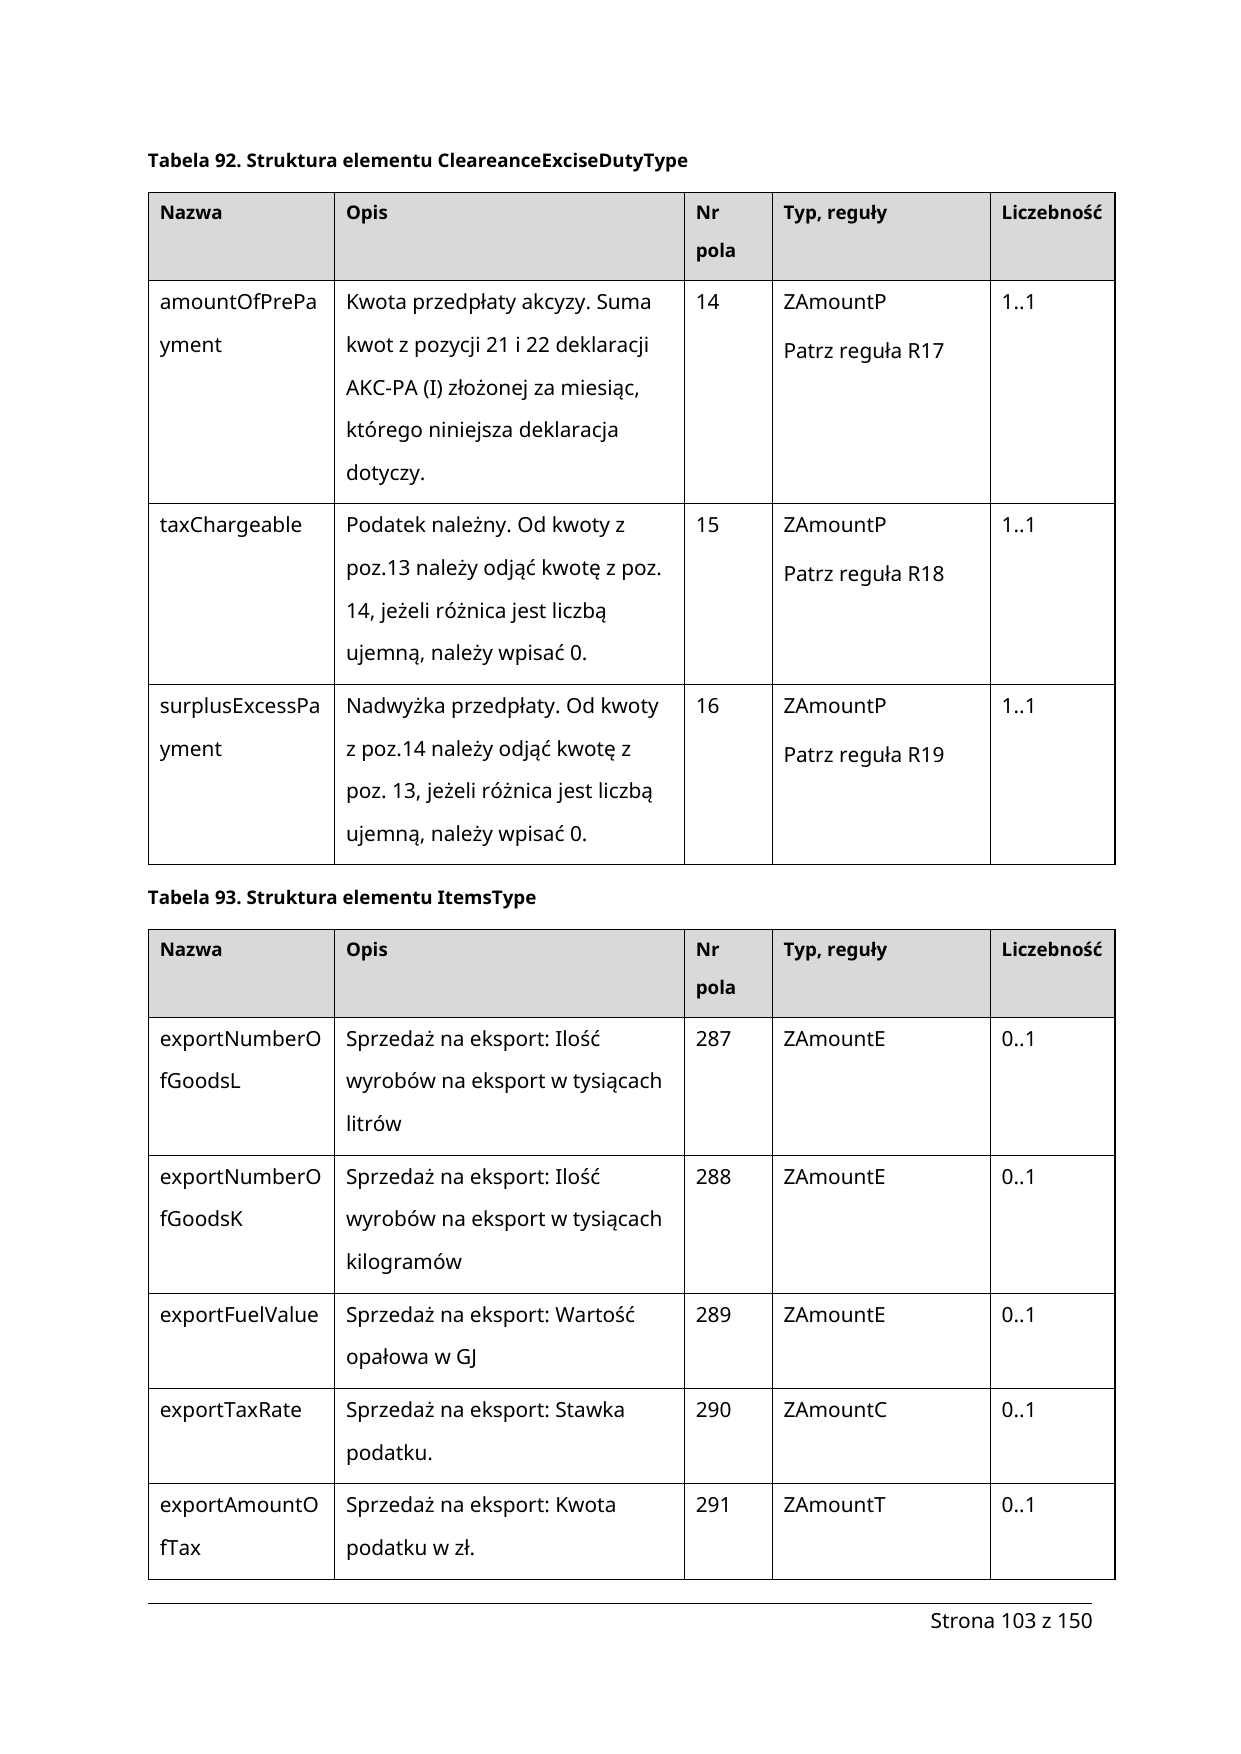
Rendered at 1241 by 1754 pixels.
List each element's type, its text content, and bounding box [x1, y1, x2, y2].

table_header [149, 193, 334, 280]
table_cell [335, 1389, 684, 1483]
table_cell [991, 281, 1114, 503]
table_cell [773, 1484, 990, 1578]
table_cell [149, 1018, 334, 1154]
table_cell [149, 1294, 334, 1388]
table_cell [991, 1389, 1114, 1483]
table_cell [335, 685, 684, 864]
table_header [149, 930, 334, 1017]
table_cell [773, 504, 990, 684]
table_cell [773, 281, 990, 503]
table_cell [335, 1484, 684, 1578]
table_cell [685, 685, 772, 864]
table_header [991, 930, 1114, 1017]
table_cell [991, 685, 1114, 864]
text Tabela 93. Struktura elementu ItemsType [148, 884, 1092, 910]
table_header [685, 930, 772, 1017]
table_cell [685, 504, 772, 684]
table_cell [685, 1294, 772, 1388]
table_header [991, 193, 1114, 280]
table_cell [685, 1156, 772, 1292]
text Tabela 92. Struktura elementu CleareanceExciseDutyType [148, 148, 1092, 173]
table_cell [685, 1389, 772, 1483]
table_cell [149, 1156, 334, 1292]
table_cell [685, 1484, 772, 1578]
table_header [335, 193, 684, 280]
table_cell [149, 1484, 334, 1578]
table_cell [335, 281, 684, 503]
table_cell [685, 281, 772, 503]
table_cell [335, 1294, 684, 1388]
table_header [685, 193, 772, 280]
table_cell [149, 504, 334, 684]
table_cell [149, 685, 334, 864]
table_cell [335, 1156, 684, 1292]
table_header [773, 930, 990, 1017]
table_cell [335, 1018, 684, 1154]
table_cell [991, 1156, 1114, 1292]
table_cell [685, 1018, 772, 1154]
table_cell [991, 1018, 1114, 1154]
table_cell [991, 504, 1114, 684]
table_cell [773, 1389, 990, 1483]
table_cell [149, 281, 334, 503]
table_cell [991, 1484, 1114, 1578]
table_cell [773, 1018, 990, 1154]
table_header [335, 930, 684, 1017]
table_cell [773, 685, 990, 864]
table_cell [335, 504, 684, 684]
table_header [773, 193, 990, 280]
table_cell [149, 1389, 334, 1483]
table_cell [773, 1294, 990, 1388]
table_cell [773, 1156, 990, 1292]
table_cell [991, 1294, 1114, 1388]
